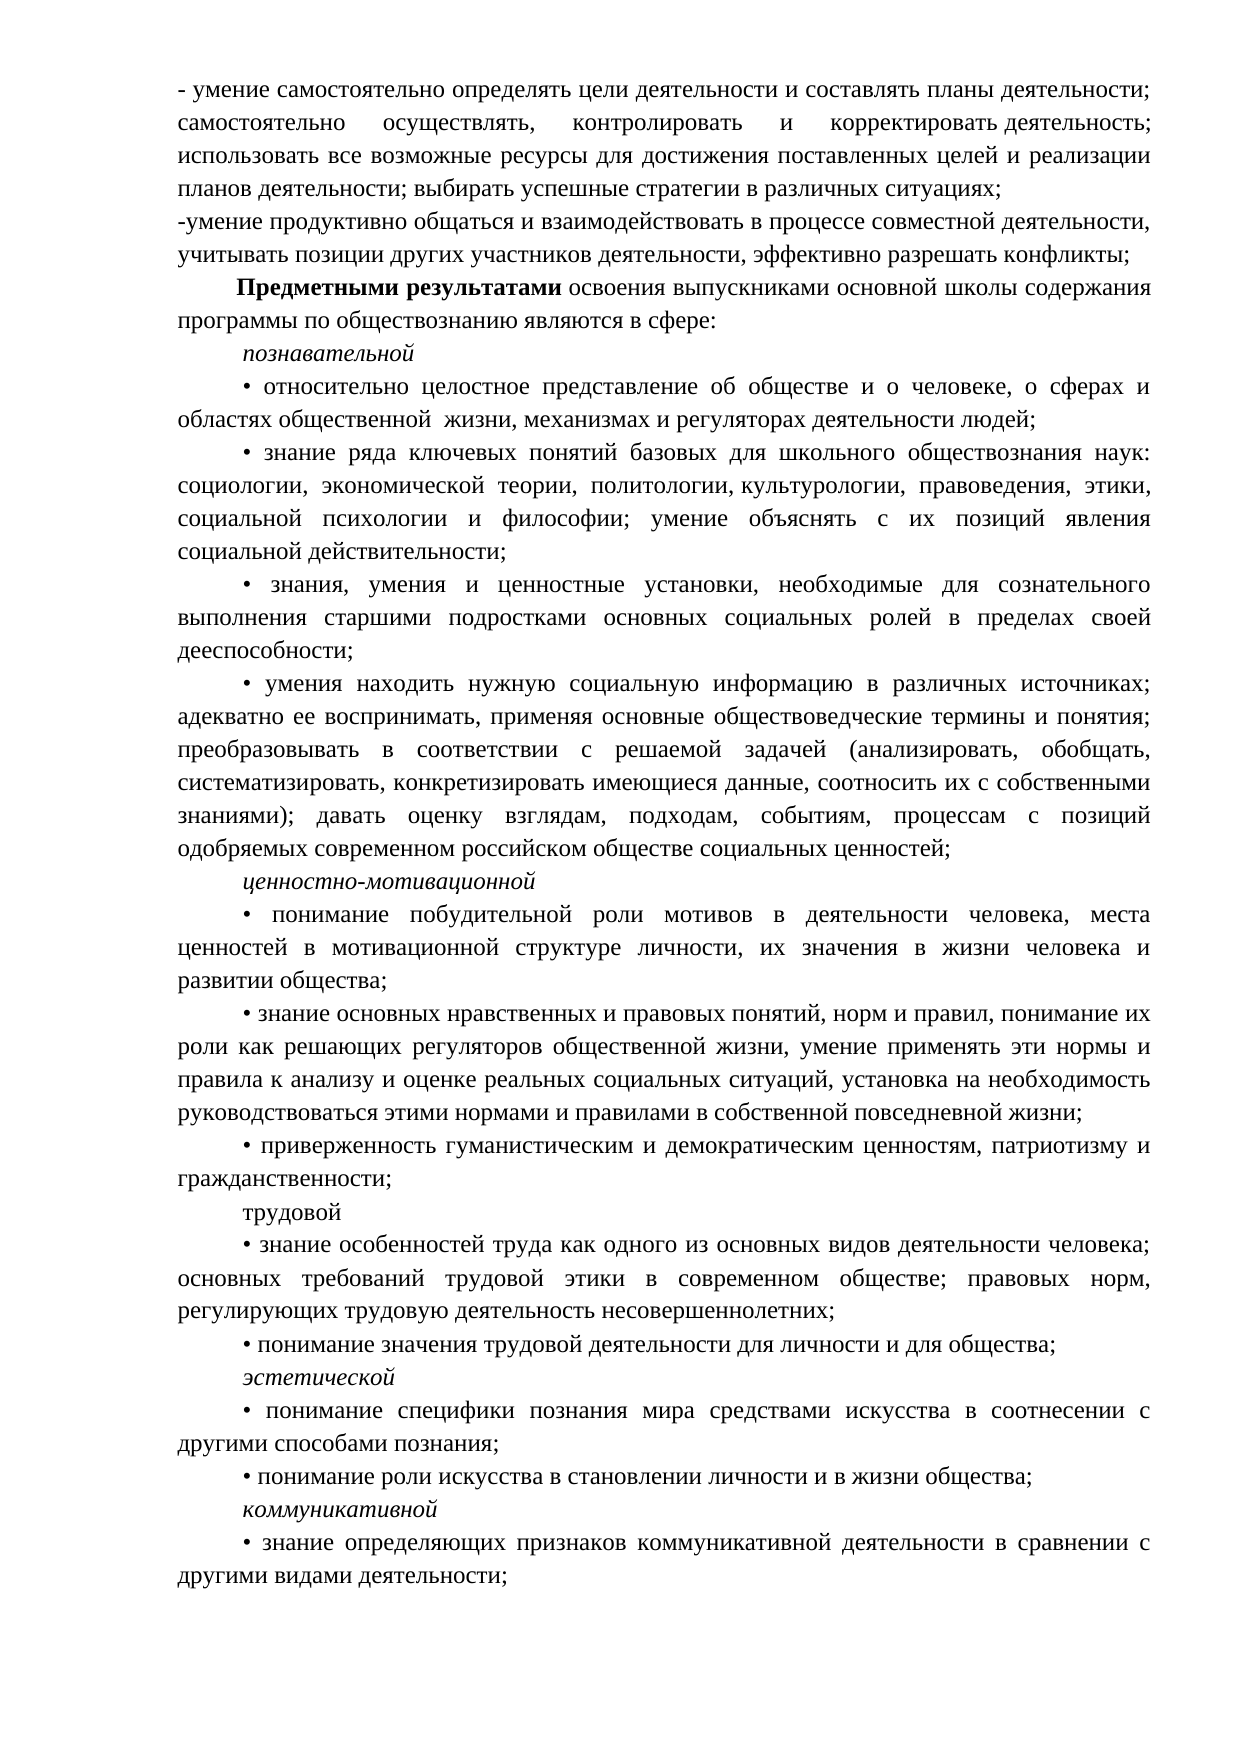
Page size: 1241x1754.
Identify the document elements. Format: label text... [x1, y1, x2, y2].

text трудовой [177, 1197, 1152, 1225]
text • понимание специфики познания мира средствами искусства в соотнесении с другими способами познания; [177, 1395, 1152, 1456]
text коммуникативной [177, 1494, 1152, 1522]
text -умение продуктивно общаться и взаимодействовать в процессе совместной деятельности, учитывать позиции других участников деятельности, эффективно разрешать конфликты; [177, 206, 1152, 268]
text - умение самостоятельно определять цели деятельности и составлять планы деятельности; самостоятельно осуществлять, контролировать и корректировать деятельность; использовать все возможные ресурсы для достижения поставленных целей и реализации планов деятельности; выбирать успешные стратегии в различных ситуациях; [177, 74, 1152, 202]
text • знание ряда ключевых понятий базовых для школьного обществознания наук: социологии, экономической теории, политологии, культурологии, правоведения, этики, социальной психологии и философии; умение объяснять с их позиций явления социальной действительности; [177, 437, 1152, 565]
text • приверженность гуманистическим и демократическим ценностям, патриотизму и гражданственности; [177, 1131, 1152, 1192]
text • относительно целостное представление об обществе и о человеке, о сферах и областях общественной жизни, механизмах и регуляторах деятельности людей; [177, 371, 1152, 433]
text • умения находить нужную социальную информацию в различных источниках; адекватно ее воспринимать, применяя основные обществоведческие термины и понятия; преобразовывать в соответствии с решаемой задачей (анализировать, обобщать, систематизировать, конкретизировать имеющиеся данные, соотносить их с собственными знаниями); давать оценку взглядам, подходам, событиям, процессам с позиций одобряемых современном российском обществе социальных ценностей; [177, 668, 1152, 862]
text • знание основных нравственных и правовых понятий, норм и правил, понимание их роли как решающих регуляторов общественной жизни, умение применять эти нормы и правила к анализу и оценке реальных социальных ситуаций, установка на необходимость руководствоваться этими нормами и правилами в собственной повседневной жизни; [177, 998, 1152, 1126]
text ценностно-мотивационной [177, 866, 1152, 895]
text Предметными результатами освоения выпускниками основной школы содержания программы по обществознанию являются в сфере: [177, 272, 1152, 334]
text эстетической [177, 1362, 1152, 1390]
text • понимание роли искусства в становлении личности и в жизни общества; [177, 1461, 1152, 1489]
text • понимание значения трудовой деятельности для личности и для общества; [177, 1329, 1152, 1357]
text • понимание побудительной роли мотивов в деятельности человека, места ценностей в мотивационной структуре личности, их значения в жизни человека и развитии общества; [177, 899, 1152, 994]
text познавательной [177, 338, 1152, 367]
text • знания, умения и ценностные установки, необходимые для сознательного выполнения старшими подростками основных социальных ролей в пределах своей дееспособности; [177, 569, 1152, 664]
text • знание определяющих признаков коммуникативной деятельности в сравнении с другими видами деятельности; [177, 1527, 1152, 1588]
text • знание особенностей труда как одного из основных видов деятельности человека; основных требований трудовой этики в современном обществе; правовых норм, регулирующих трудовую деятельность несовершеннолетних; [177, 1229, 1152, 1324]
